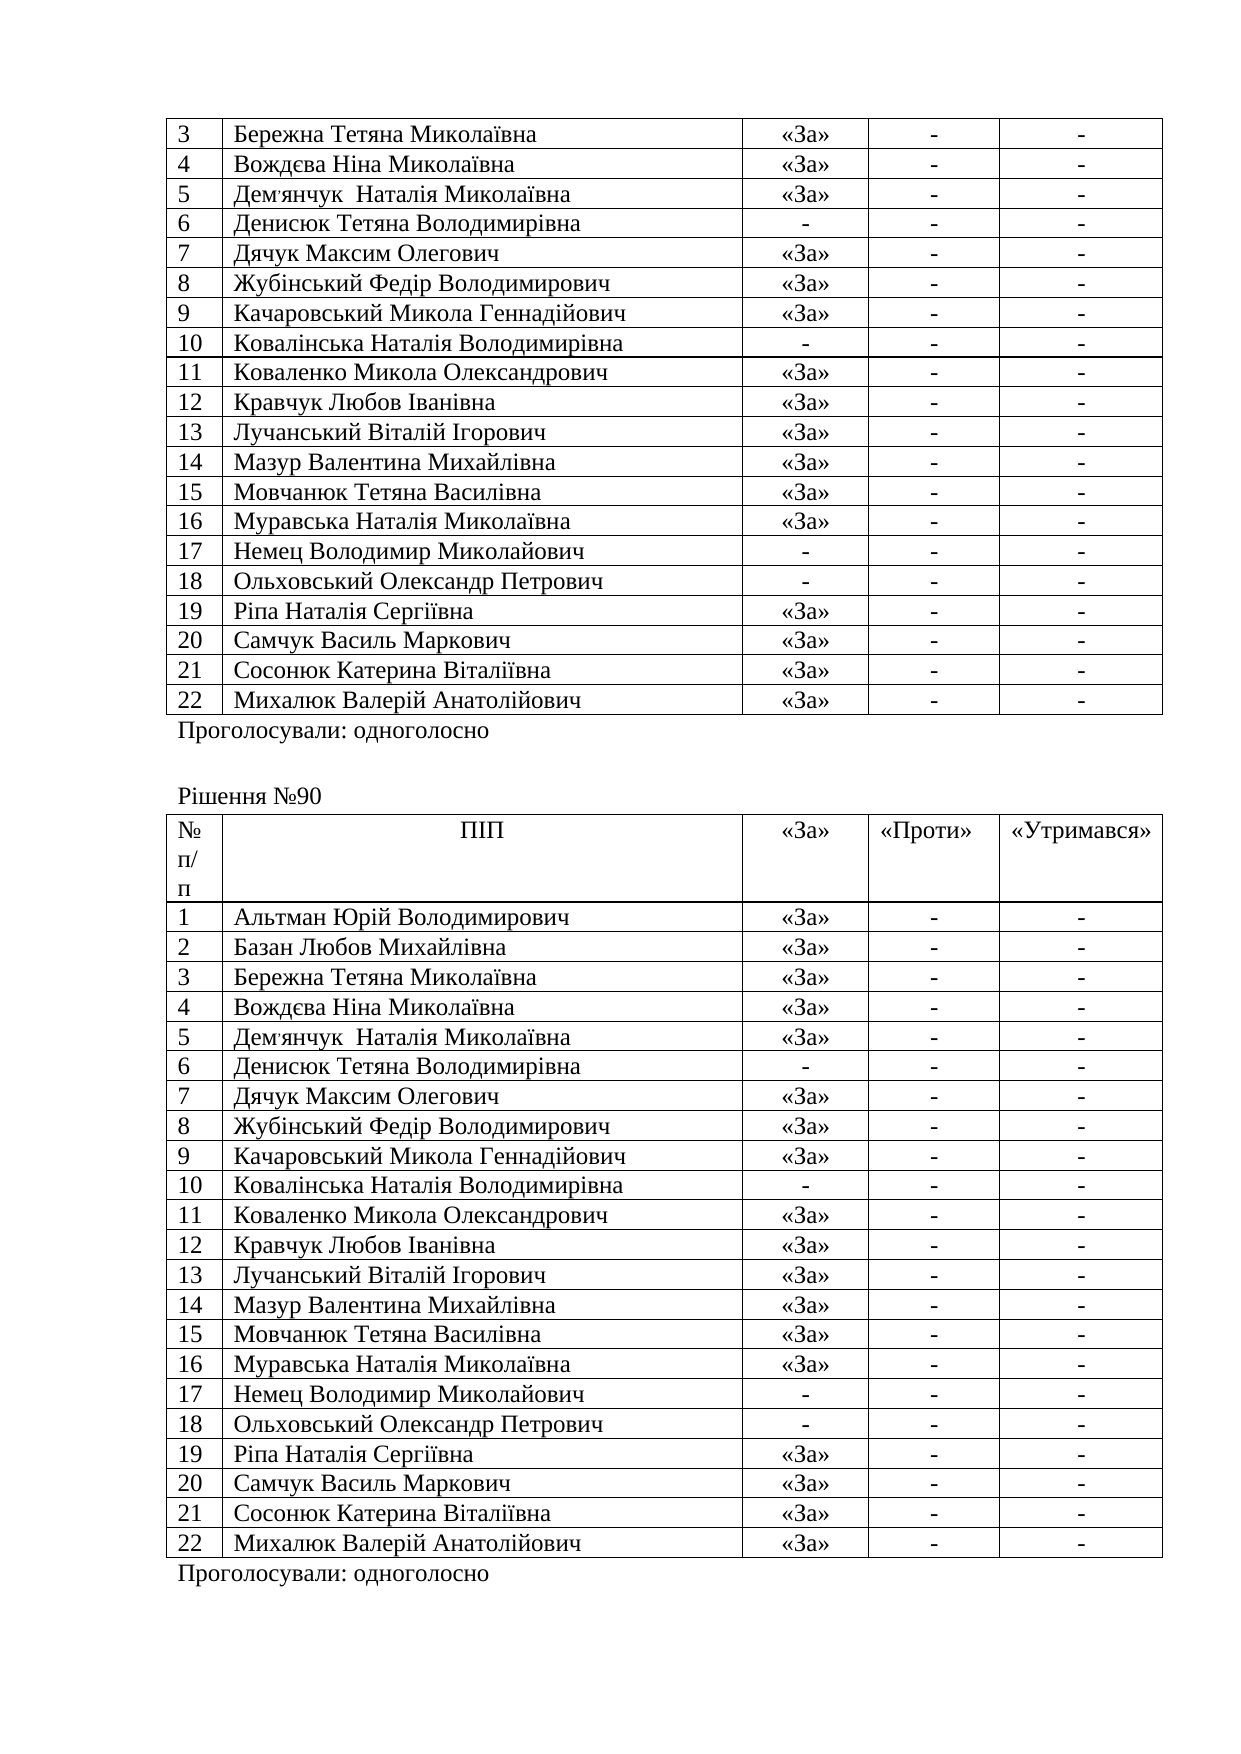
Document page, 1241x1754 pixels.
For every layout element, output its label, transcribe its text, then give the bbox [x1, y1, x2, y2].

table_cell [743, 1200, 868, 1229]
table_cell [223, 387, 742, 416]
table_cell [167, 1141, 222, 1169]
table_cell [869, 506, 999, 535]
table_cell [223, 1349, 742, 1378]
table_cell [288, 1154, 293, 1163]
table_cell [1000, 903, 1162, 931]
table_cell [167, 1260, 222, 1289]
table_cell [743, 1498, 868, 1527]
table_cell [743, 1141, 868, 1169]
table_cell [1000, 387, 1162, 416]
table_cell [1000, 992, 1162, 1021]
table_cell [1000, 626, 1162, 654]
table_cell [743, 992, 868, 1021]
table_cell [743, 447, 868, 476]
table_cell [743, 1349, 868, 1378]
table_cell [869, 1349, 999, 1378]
text Проголосували: одноголосно [177, 715, 1152, 744]
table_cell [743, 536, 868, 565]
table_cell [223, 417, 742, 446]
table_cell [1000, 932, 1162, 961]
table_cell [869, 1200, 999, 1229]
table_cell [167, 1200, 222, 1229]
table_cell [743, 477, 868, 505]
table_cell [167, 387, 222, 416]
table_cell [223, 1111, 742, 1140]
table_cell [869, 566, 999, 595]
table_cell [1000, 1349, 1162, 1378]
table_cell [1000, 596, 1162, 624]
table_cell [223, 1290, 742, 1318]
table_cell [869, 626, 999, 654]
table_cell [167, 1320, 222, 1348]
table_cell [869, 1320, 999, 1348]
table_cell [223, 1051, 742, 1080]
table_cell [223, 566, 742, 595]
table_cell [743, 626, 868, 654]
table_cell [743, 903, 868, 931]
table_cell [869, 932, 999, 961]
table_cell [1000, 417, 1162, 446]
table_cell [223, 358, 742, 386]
text Рішення №90 [177, 781, 1152, 810]
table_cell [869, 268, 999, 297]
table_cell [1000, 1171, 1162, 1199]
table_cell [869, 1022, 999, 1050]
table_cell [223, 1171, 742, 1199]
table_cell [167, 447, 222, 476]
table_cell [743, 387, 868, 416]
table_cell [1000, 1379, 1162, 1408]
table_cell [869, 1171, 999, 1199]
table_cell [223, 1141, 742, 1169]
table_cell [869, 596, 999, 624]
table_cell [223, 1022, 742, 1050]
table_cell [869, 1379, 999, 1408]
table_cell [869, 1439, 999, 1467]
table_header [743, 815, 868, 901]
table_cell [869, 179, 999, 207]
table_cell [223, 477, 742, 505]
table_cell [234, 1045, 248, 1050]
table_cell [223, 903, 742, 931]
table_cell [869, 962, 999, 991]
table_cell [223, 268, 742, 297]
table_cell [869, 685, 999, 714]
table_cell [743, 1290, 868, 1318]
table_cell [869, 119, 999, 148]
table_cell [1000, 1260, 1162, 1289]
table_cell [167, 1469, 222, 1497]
text Проголосували: одноголосно [177, 1558, 1152, 1587]
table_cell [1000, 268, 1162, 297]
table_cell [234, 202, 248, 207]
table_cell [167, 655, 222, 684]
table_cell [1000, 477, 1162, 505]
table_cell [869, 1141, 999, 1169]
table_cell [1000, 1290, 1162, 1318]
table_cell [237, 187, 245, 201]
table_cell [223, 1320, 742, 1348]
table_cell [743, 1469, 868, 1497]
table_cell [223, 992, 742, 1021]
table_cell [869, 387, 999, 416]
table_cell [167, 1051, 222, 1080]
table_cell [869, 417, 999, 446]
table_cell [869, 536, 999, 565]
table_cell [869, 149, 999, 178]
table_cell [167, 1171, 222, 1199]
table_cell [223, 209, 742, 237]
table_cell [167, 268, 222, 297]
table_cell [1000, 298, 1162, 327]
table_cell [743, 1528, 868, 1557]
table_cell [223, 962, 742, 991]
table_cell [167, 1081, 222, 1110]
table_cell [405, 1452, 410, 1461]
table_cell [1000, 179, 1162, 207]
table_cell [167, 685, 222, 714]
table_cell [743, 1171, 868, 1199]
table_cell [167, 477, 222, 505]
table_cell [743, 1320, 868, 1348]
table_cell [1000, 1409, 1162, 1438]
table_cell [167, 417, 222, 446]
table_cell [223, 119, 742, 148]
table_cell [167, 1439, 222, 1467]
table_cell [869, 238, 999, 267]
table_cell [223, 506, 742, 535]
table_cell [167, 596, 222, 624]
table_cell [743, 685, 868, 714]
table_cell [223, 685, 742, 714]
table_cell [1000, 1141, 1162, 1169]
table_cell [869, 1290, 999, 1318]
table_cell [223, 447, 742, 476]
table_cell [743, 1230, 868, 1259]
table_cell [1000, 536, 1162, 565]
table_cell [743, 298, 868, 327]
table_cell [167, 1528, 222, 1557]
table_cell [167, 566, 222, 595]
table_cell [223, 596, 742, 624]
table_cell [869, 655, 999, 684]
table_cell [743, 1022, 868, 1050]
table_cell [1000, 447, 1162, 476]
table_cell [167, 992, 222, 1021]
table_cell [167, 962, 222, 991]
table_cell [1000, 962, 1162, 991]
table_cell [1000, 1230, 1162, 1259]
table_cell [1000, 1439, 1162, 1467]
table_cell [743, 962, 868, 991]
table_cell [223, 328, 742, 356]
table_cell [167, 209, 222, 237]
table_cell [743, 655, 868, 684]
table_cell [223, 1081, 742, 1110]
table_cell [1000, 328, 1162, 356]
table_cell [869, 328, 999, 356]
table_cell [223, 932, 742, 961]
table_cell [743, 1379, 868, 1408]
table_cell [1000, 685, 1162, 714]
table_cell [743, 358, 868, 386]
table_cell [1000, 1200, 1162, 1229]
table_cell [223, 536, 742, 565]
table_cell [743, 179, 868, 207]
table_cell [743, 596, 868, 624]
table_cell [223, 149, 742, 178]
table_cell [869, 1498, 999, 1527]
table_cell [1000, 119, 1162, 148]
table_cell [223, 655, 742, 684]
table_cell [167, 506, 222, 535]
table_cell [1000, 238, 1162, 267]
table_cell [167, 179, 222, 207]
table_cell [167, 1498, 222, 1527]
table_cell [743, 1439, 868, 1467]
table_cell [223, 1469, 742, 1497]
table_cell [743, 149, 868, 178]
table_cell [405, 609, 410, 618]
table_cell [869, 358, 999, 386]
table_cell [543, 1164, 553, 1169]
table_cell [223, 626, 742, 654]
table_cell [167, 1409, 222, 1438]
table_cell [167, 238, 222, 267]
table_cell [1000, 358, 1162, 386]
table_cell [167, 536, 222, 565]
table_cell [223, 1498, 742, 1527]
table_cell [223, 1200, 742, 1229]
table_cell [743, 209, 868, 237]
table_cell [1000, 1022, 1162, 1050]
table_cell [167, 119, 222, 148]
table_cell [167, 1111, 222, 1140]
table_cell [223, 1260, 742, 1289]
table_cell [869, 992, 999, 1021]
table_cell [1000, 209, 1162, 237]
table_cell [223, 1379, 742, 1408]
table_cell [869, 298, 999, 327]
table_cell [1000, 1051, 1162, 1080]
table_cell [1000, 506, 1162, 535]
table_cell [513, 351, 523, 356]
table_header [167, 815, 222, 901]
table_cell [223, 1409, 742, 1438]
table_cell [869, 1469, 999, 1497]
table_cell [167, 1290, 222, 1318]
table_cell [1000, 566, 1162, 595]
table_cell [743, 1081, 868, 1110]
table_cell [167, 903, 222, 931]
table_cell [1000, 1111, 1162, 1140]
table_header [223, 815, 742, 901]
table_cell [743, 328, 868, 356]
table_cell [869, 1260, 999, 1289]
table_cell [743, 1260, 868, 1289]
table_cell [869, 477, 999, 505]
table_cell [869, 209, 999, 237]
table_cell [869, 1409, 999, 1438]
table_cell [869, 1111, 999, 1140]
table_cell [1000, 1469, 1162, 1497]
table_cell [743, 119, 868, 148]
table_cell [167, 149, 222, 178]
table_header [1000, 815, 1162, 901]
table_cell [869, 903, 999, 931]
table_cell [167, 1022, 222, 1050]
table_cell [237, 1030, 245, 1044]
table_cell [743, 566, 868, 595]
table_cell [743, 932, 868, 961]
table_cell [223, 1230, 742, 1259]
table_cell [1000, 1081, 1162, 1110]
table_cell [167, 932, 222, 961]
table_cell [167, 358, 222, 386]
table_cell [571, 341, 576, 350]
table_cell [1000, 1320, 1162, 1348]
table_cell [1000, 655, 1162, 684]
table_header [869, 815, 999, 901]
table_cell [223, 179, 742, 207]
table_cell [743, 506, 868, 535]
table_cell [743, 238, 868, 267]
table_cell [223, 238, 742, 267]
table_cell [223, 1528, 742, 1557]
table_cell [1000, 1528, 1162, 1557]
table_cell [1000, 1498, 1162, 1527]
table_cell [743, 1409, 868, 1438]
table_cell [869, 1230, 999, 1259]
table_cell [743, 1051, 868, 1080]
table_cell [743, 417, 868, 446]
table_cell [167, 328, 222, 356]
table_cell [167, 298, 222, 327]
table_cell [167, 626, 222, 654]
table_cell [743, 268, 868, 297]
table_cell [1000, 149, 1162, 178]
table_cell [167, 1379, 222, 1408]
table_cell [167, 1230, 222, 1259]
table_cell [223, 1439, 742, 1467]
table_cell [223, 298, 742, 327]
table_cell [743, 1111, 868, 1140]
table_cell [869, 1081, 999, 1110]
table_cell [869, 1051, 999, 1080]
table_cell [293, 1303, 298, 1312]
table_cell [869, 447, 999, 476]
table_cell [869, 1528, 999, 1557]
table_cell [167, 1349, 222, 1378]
